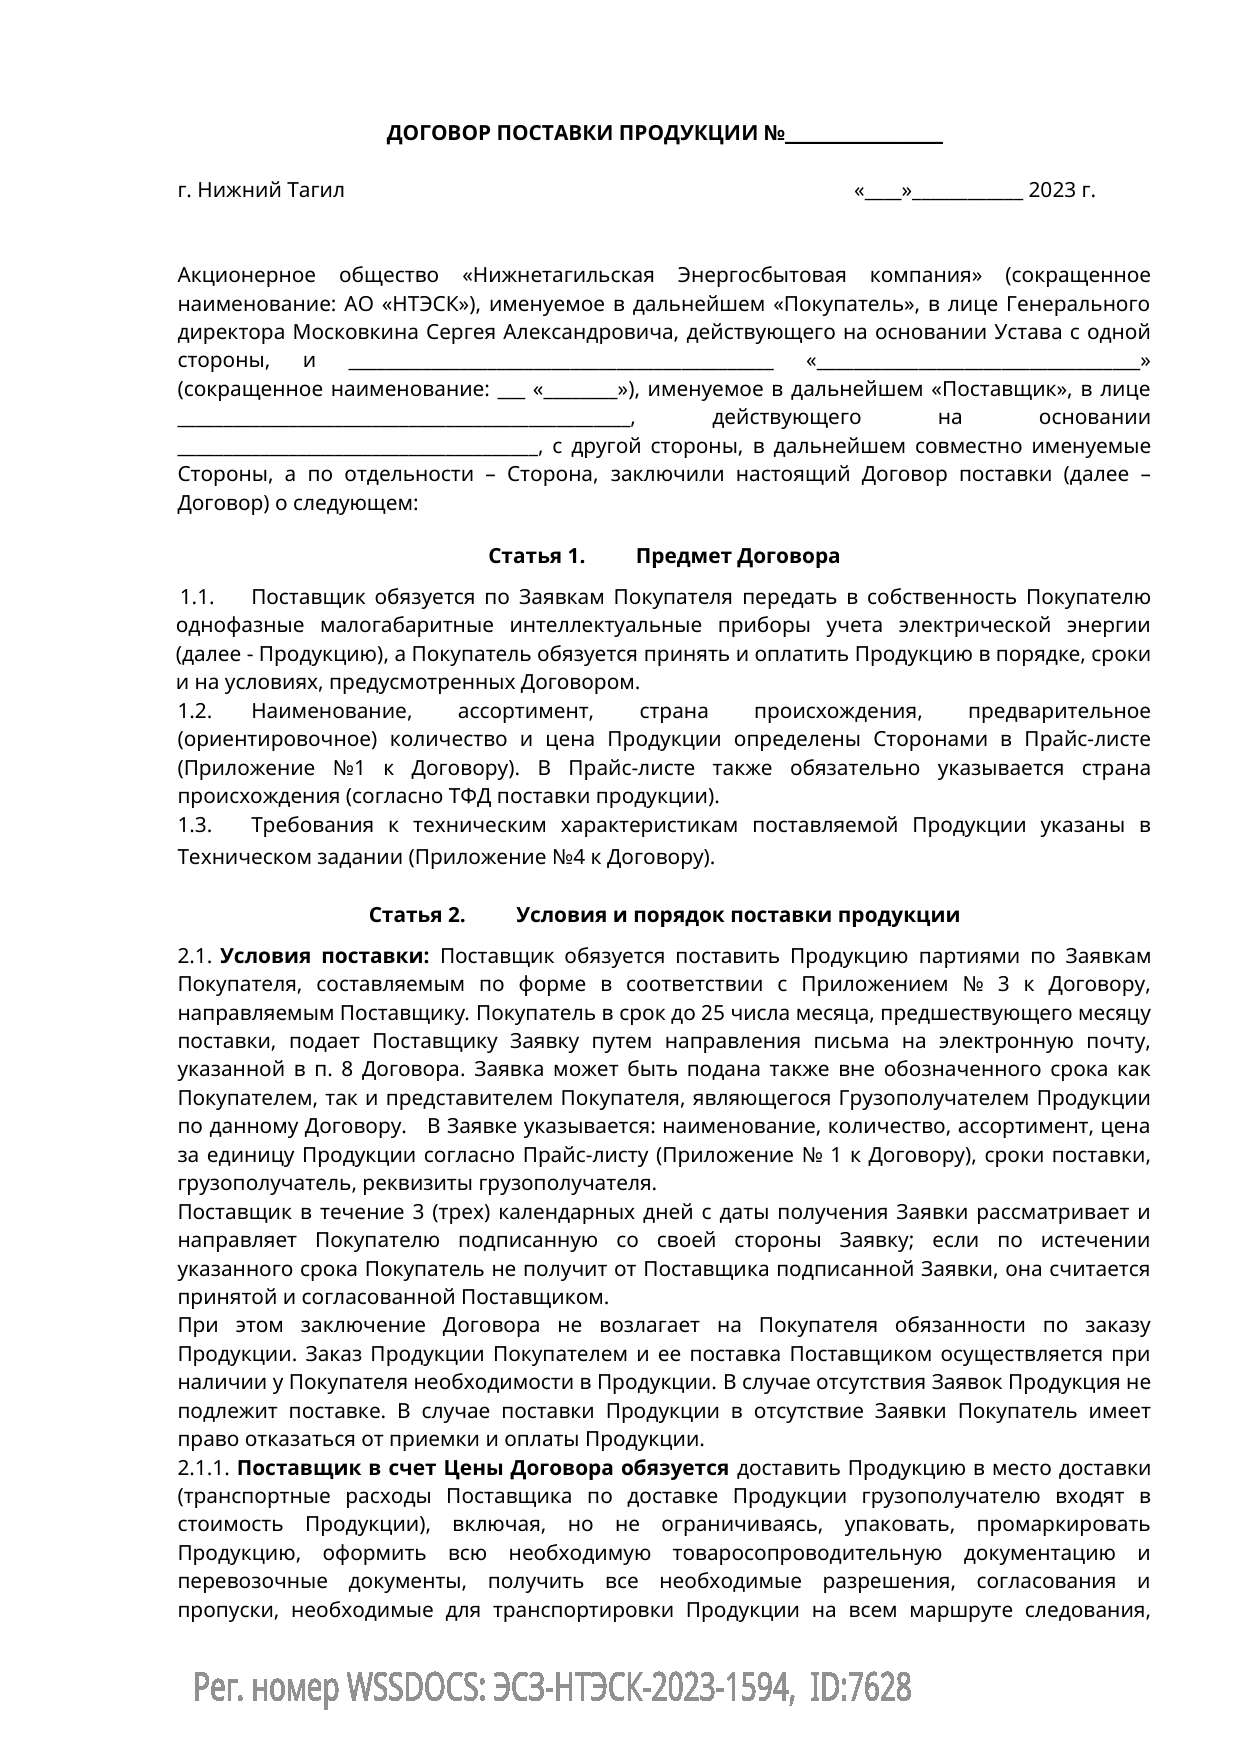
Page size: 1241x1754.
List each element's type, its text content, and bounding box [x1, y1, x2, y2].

list При этом заключение Договора не возлагает на Покупателя обязанности по заказу Продукции. Заказ Продукции Покупателем и ее поставка Поставщиком осуществляется при наличии у Покупателя необходимости в Продукции. В случае отсутствия Заявок Продукция не подлежит поставке. В случае поставки Продукции в отсутствие Заявки Покупатель имеет право отказаться от приемки и оплаты Продукции. [177, 1311, 1152, 1453]
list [177, 1453, 1152, 1623]
list Поставщик в течение 3 (трех) календарных дней с даты получения Заявки рассматривает и направляет Покупателю подписанную со своей стороны Заявку; если по истечении указанного срока Покупатель не получит от Поставщика подписанной Заявки, она считается принятой и согласованной Поставщиком. [177, 1197, 1152, 1311]
list Условия поставки: Поставщик обязуется поставить Продукцию партиями по Заявкам Покупателя, составляемым по форме в соответствии с Приложением № 3 к Договору, направляемым Поставщику. Покупатель в срок до 25 числа месяца, предшествующего месяцу поставки, подает Поставщику Заявку путем направления письма на электронную почту, указанной в п. 8 Договора. Заявка может быть подана также вне обозначенного срока как Покупателем, так и представителем Покупателя, являющегося Грузополучателем Продукции по данному Договору. В Заявке указывается: наименование, количество, ассортимент, цена за единицу Продукции согласно Прайс-листу (Приложение № 1 к Договору), сроки поставки, грузополучатель, реквизиты грузополучателя. [177, 941, 1152, 1197]
list Требования к техническим характеристикам поставляемой Продукции указаны в Техническом задании (Приложение №4 к Договору). [177, 810, 1152, 871]
text ДОГОВОР ПОСТАВКИ ПРОДУКЦИИ №_________________ [177, 118, 1152, 147]
list Поставщик обязуется по Заявкам Покупателя передать в собственность Покупателю однофазные малогабаритные интеллектуальные приборы учета электрической энергии (далее - Продукцию), а Покупатель обязуется принять и оплатить Продукцию в порядке, сроки и на условиях, предусмотренных Договором. [176, 582, 1152, 696]
text г. Нижний Тагил «____»____________ 2023 г. [177, 175, 1152, 203]
list Предмет Договора [177, 541, 1152, 570]
text Акционерное общество «Нижнетагильская Энергосбытовая компания» (сокращенное наименование: АО «НТЭСК»), именуемое в дальнейшем «Покупатель», в лице Генерального директора Московкина Сергея Александровича, действующего на основании Устава с одной стороны, и ______________________________________________ «___________________________________» (сокращенное наименование: ___ «________»), именуемое в дальнейшем «Поставщик», в лице _________________________________________________, действующего на основании _______________________________________, с другой стороны, в дальнейшем совместно именуемые Стороны, а по отдельности – Сторона, заключили настоящий Договор поставки (далее – Договор) о следующем: [177, 260, 1152, 516]
list Наименование, ассортимент, страна происхождения, предварительное (ориентировочное) количество и цена Продукции определены Сторонами в Прайс-листе (Приложение №1 к Договору). В Прайс-листе также обязательно указывается страна происхождения (согласно ТФД поставки продукции). [177, 696, 1152, 810]
list Условия и порядок поставки продукции [177, 900, 1152, 928]
